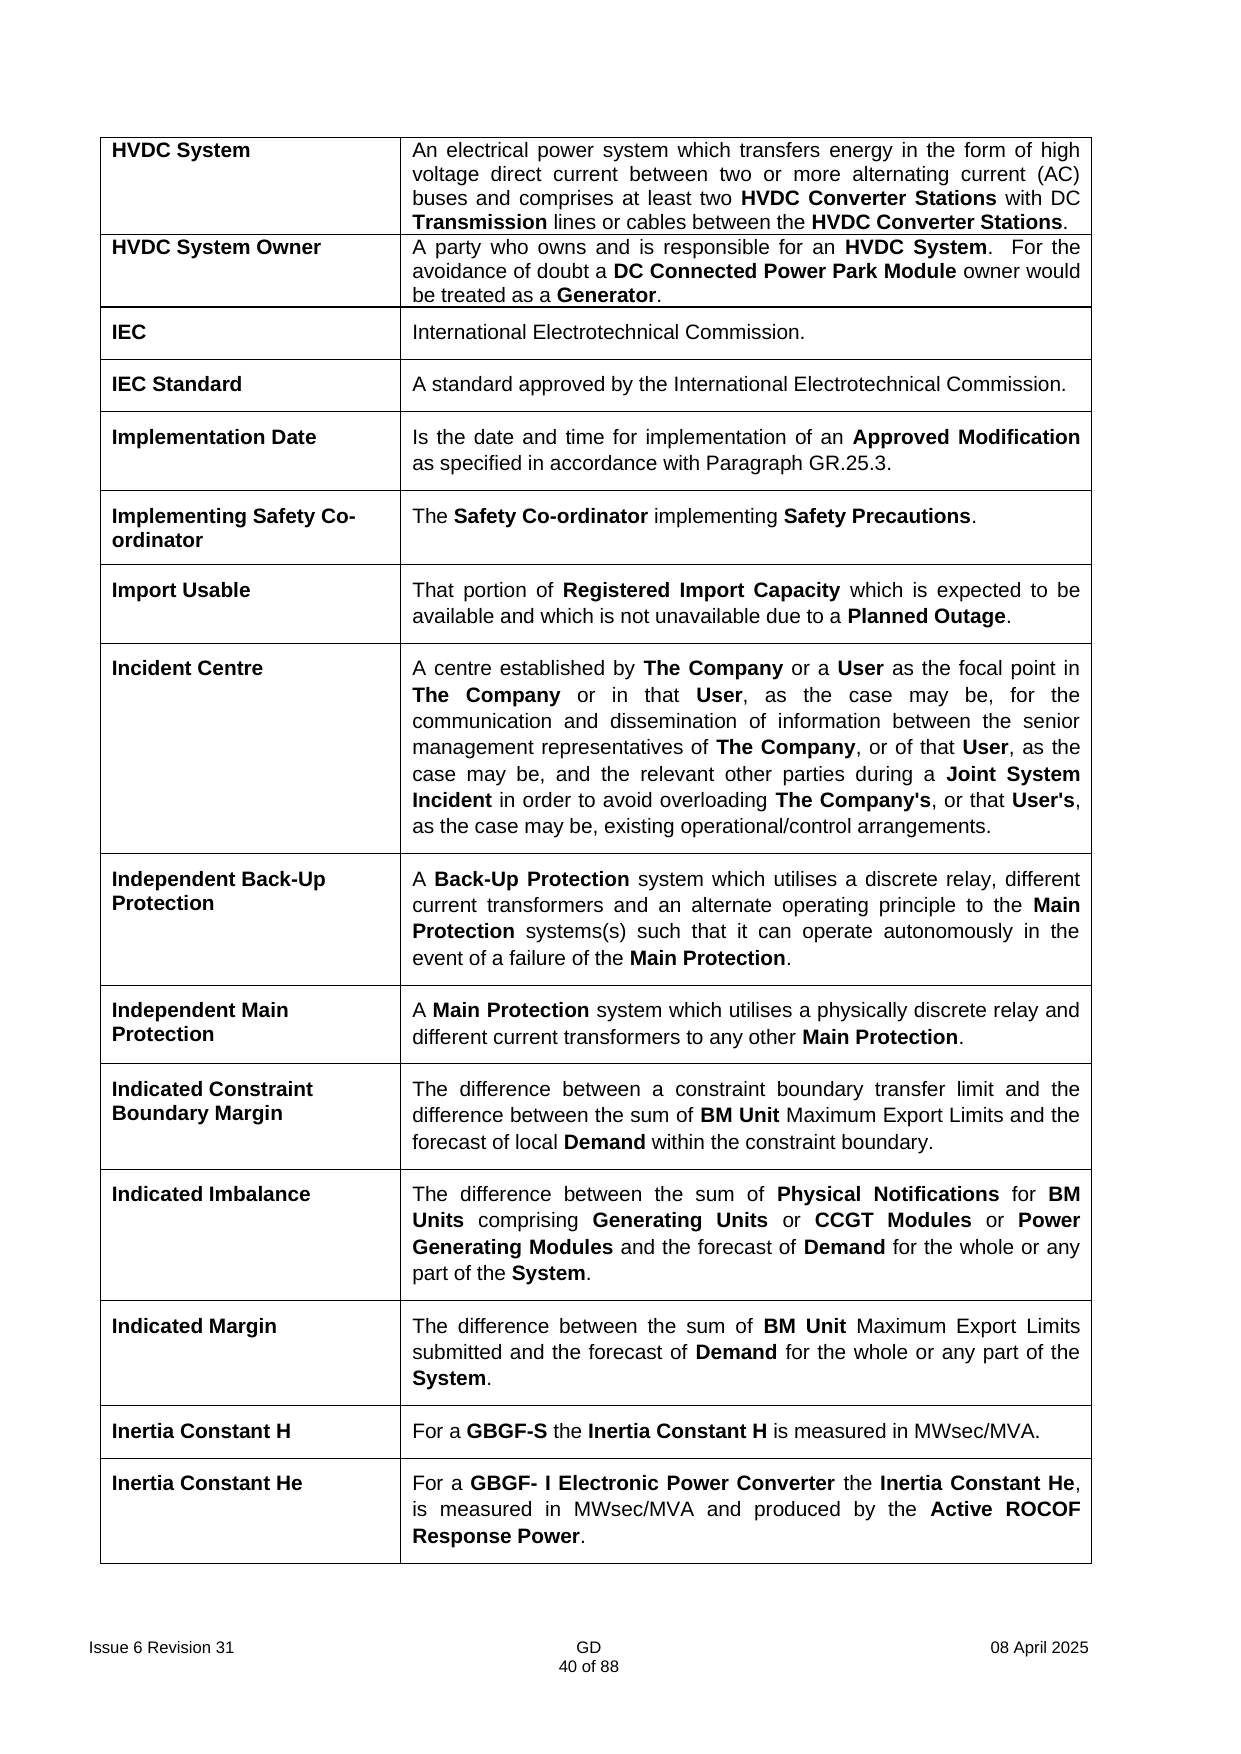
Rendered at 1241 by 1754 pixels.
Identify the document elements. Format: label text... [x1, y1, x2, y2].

table_cell HVDC System Owner [101, 235, 400, 306]
table_cell Implementation Date [101, 412, 400, 490]
table_cell A Back-Up Protection system which utilises a discrete relay, different current transformers and an alternate operating principle to the Main Protection systems(s) such that it can operate autonomously in the event of a failure of the Main Protection. [401, 854, 1091, 984]
table_cell IEC [101, 308, 400, 359]
table_cell The difference between the sum of Physical Notifications for BM Units comprising Generating Units or CCGT Modules or Power Generating Modules and the forecast of Demand for the whole or any part of the System. [401, 1170, 1091, 1300]
table_cell An electrical power system which transfers energy in the form of high voltage direct current between two or more alternating current (AC) buses and comprises at least two HVDC Converter Stations with DC Transmission lines or cables between the HVDC Converter Stations. [401, 138, 1091, 233]
table_cell Incident Centre [101, 644, 400, 853]
table_cell A party who owns and is responsible for an HVDC System. For the avoidance of doubt a DC Connected Power Park Module owner would be treated as a Generator. [401, 235, 1091, 306]
table_cell Inertia Constant H [101, 1406, 400, 1457]
table_cell Independent Back-Up Protection [101, 854, 400, 984]
table_cell IEC Standard [101, 360, 400, 411]
table_cell Is the date and time for implementation of an Approved Modification as specified in accordance with Paragraph GR.25.3. [401, 412, 1091, 490]
table_cell Import Usable [101, 565, 400, 643]
table_cell A Main Protection system which utilises a physically discrete relay and different current transformers to any other Main Protection. [401, 986, 1091, 1063]
table_cell The difference between the sum of BM Unit Maximum Export Limits submitted and the forecast of Demand for the whole or any part of the System. [401, 1301, 1091, 1405]
table_cell A centre established by The Company or a User as the focal point in The Company or in that User, as the case may be, for the communication and dissemination of information between the senior management representatives of The Company, or of that User, as the case may be, and the relevant other parties during a Joint System Incident in order to avoid overloading The Company's, or that User's, as the case may be, existing operational/control arrangements. [401, 644, 1091, 853]
table_cell A standard approved by the International Electrotechnical Commission. [401, 360, 1091, 411]
table_cell The Safety Co-ordinator implementing Safety Precautions. [401, 491, 1091, 564]
table_cell Inertia Constant He [101, 1459, 400, 1562]
table_cell For a GBGF- I Electronic Power Converter the Inertia Constant He, is measured in MWsec/MVA and produced by the Active ROCOF Response Power. [401, 1459, 1091, 1562]
table_cell Indicated Imbalance [101, 1170, 400, 1300]
table_cell Independent Main Protection [101, 986, 400, 1063]
table_cell HVDC System [101, 138, 400, 233]
table_cell For a GBGF-S the Inertia Constant H is measured in MWsec/MVA. [401, 1406, 1091, 1457]
table_cell International Electrotechnical Commission. [401, 308, 1091, 359]
table_cell That portion of Registered Import Capacity which is expected to be available and which is not unavailable due to a Planned Outage. [401, 565, 1091, 643]
table_cell Implementing Safety Co-ordinator [101, 491, 400, 564]
table_cell Indicated Constraint Boundary Margin [101, 1064, 400, 1168]
table_cell The difference between a constraint boundary transfer limit and the difference between the sum of BM Unit Maximum Export Limits and the forecast of local Demand within the constraint boundary. [401, 1064, 1091, 1168]
table_cell Indicated Margin [101, 1301, 400, 1405]
